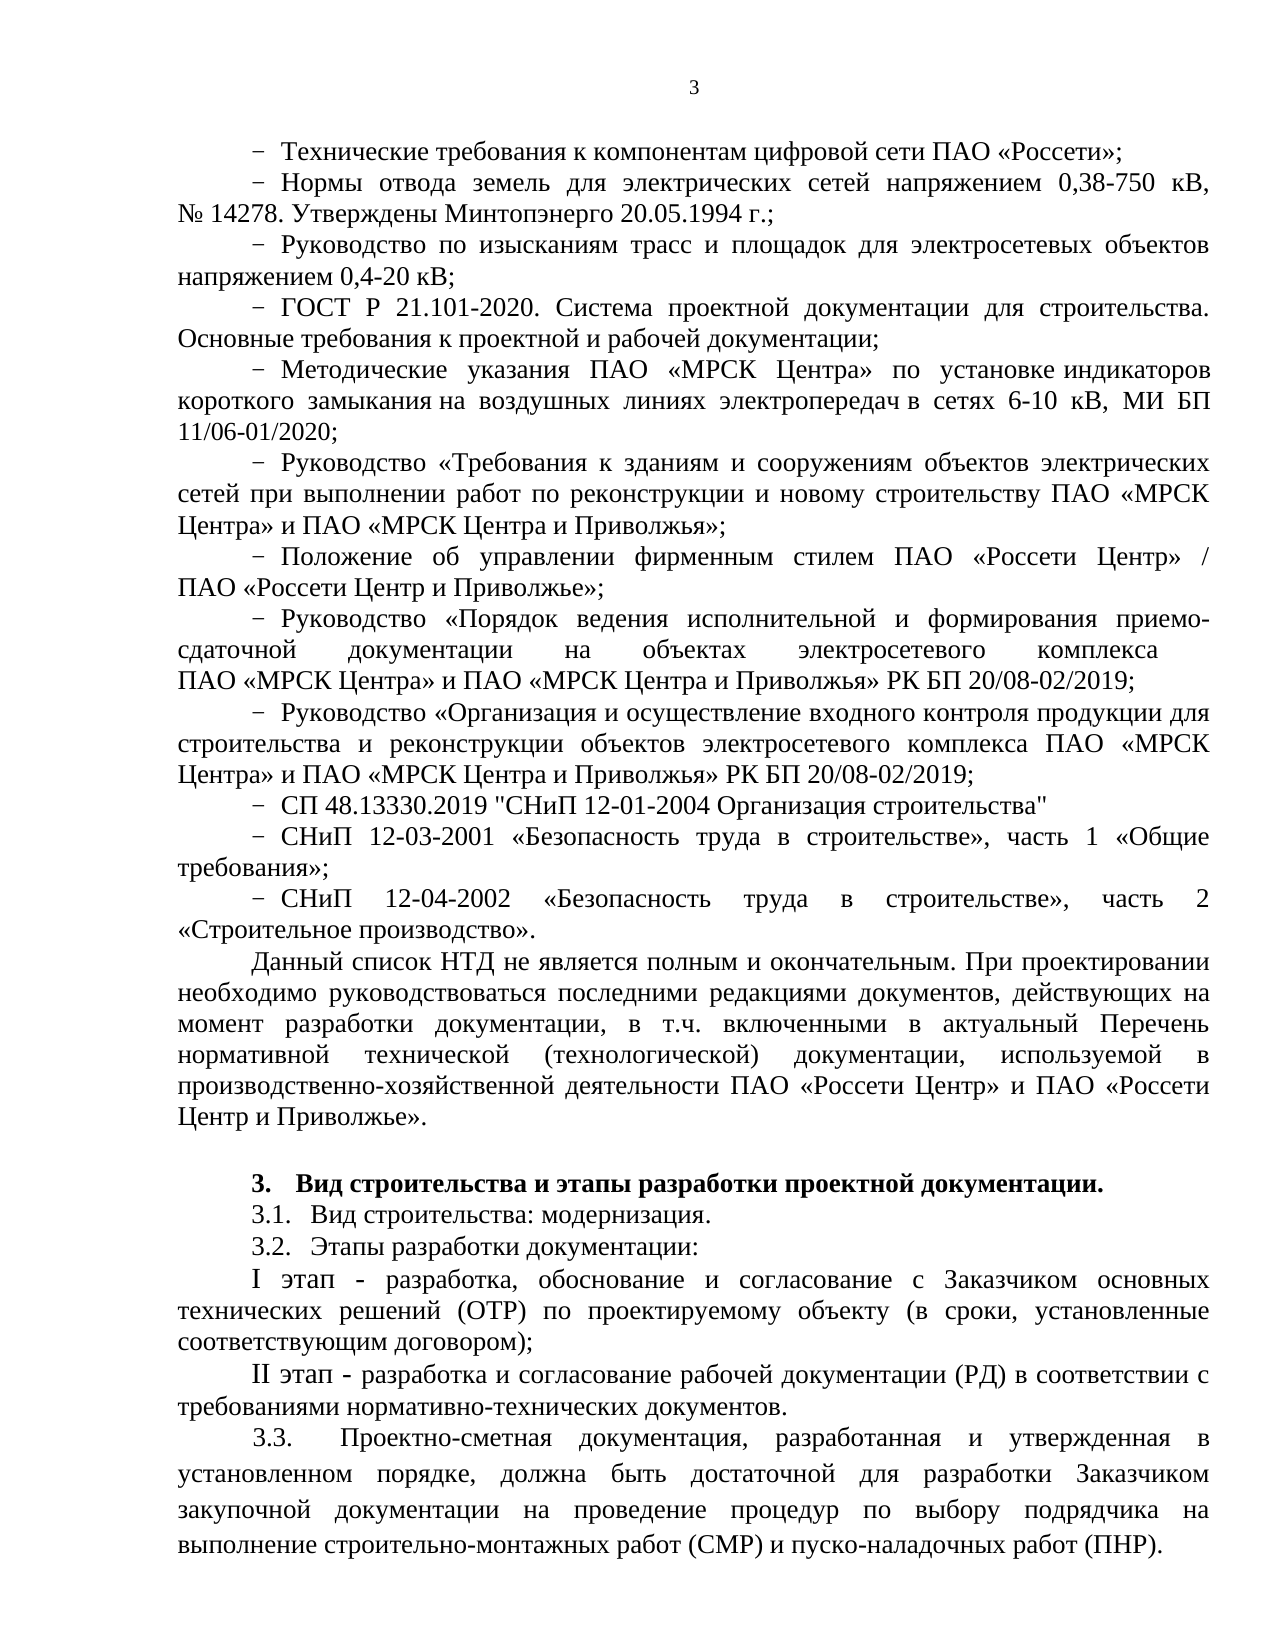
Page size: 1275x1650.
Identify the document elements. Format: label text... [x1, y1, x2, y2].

list Вид строительства и этапы разработки проектной документации. [177, 1167, 1211, 1198]
list Методические указания ПАО «МРСК Центра» по установке индикаторов короткого замыкания на воздушных линиях электропередач в сетях 6-10 кВ, МИ БП 11/06-01/2020; [177, 353, 1211, 446]
list Руководство «Требования к зданиям и сооружениям объектов электрических сетей при выполнении работ по реконструкции и новому строительству ПАО «МРСК Центра» и ПАО «МРСК Центра и Приволжья»; [177, 446, 1211, 540]
text I этап - разработка, обоснование и согласование с Заказчиком основных технических решений (ОТР) по проектируемому объекту (в сроки, установленные соответствующим договором); [177, 1261, 1211, 1357]
text Данный список НТД не является полным и окончательным. При проектировании необходимо руководствоваться последними редакциями документов, действующих на момент разработки документации, в т.ч. включенными в актуальный Перечень нормативной технической (технологической) документации, используемой в производственно-хозяйственной деятельности ПАО «Россети Центр» и ПАО «Россети Центр и Приволжье». [177, 945, 1211, 1132]
list Нормы отвода земель для электрических сетей напряжением 0,38-750 кВ, № 14278. Утверждены Минтопэнерго 20.05.1994 г.; [177, 166, 1211, 228]
list Положение об управлении фирменным стилем ПАО «Россети Центр» / ПАО «Россети Центр и Приволжье»; [177, 540, 1211, 602]
list Проектно-сметная документация, разработанная и утвержденная в установленном порядке, должна быть достаточной для разработки Заказчиком закупочной документации на проведение процедур по выбору подрядчика на выполнение строительно-монтажных работ (СМР) и пуско-наладочных работ (ПНР). [177, 1421, 1211, 1560]
list СП 48.13330.2019 "СНиП 12-01-2004 Организация строительства" [177, 789, 1211, 820]
text II этап - разработка и согласование рабочей документации (РД) в соответствии с требованиями нормативно-технических документов. [177, 1357, 1211, 1421]
list Вид строительства: модернизация. [251, 1198, 1211, 1230]
list ГОСТ Р 21.101-2020. Система проектной документации для строительства. Основные требования к проектной и рабочей документации; [177, 291, 1211, 353]
list СНиП 12-04-2002 «Безопасность труда в строительстве», часть 2 «Строительное производство». [177, 882, 1211, 945]
list СНиП 12-03-2001 «Безопасность труда в строительстве», часть 1 «Общие требования»; [177, 820, 1211, 882]
list Этапы разработки документации: [251, 1230, 1211, 1261]
list Руководство «Порядок ведения исполнительной и формирования приемо-сдаточной документации на объектах электросетевого комплекса ПАО «МРСК Центра» и ПАО «МРСК Центра и Приволжья» РК БП 20/08-02/2019; [177, 602, 1211, 696]
list Руководство «Организация и осуществление входного контроля продукции для строительства и реконструкции объектов электросетевого комплекса ПАО «МРСК Центра» и ПАО «МРСК Центра и Приволжья» РК БП 20/08-02/2019; [177, 696, 1211, 789]
list Технические требования к компонентам цифровой сети ПАО «Россети»; [177, 135, 1211, 166]
list Руководство по изысканиям трасс и площадок для электросетевых объектов напряжением 0,4-20 кВ; [177, 228, 1211, 291]
